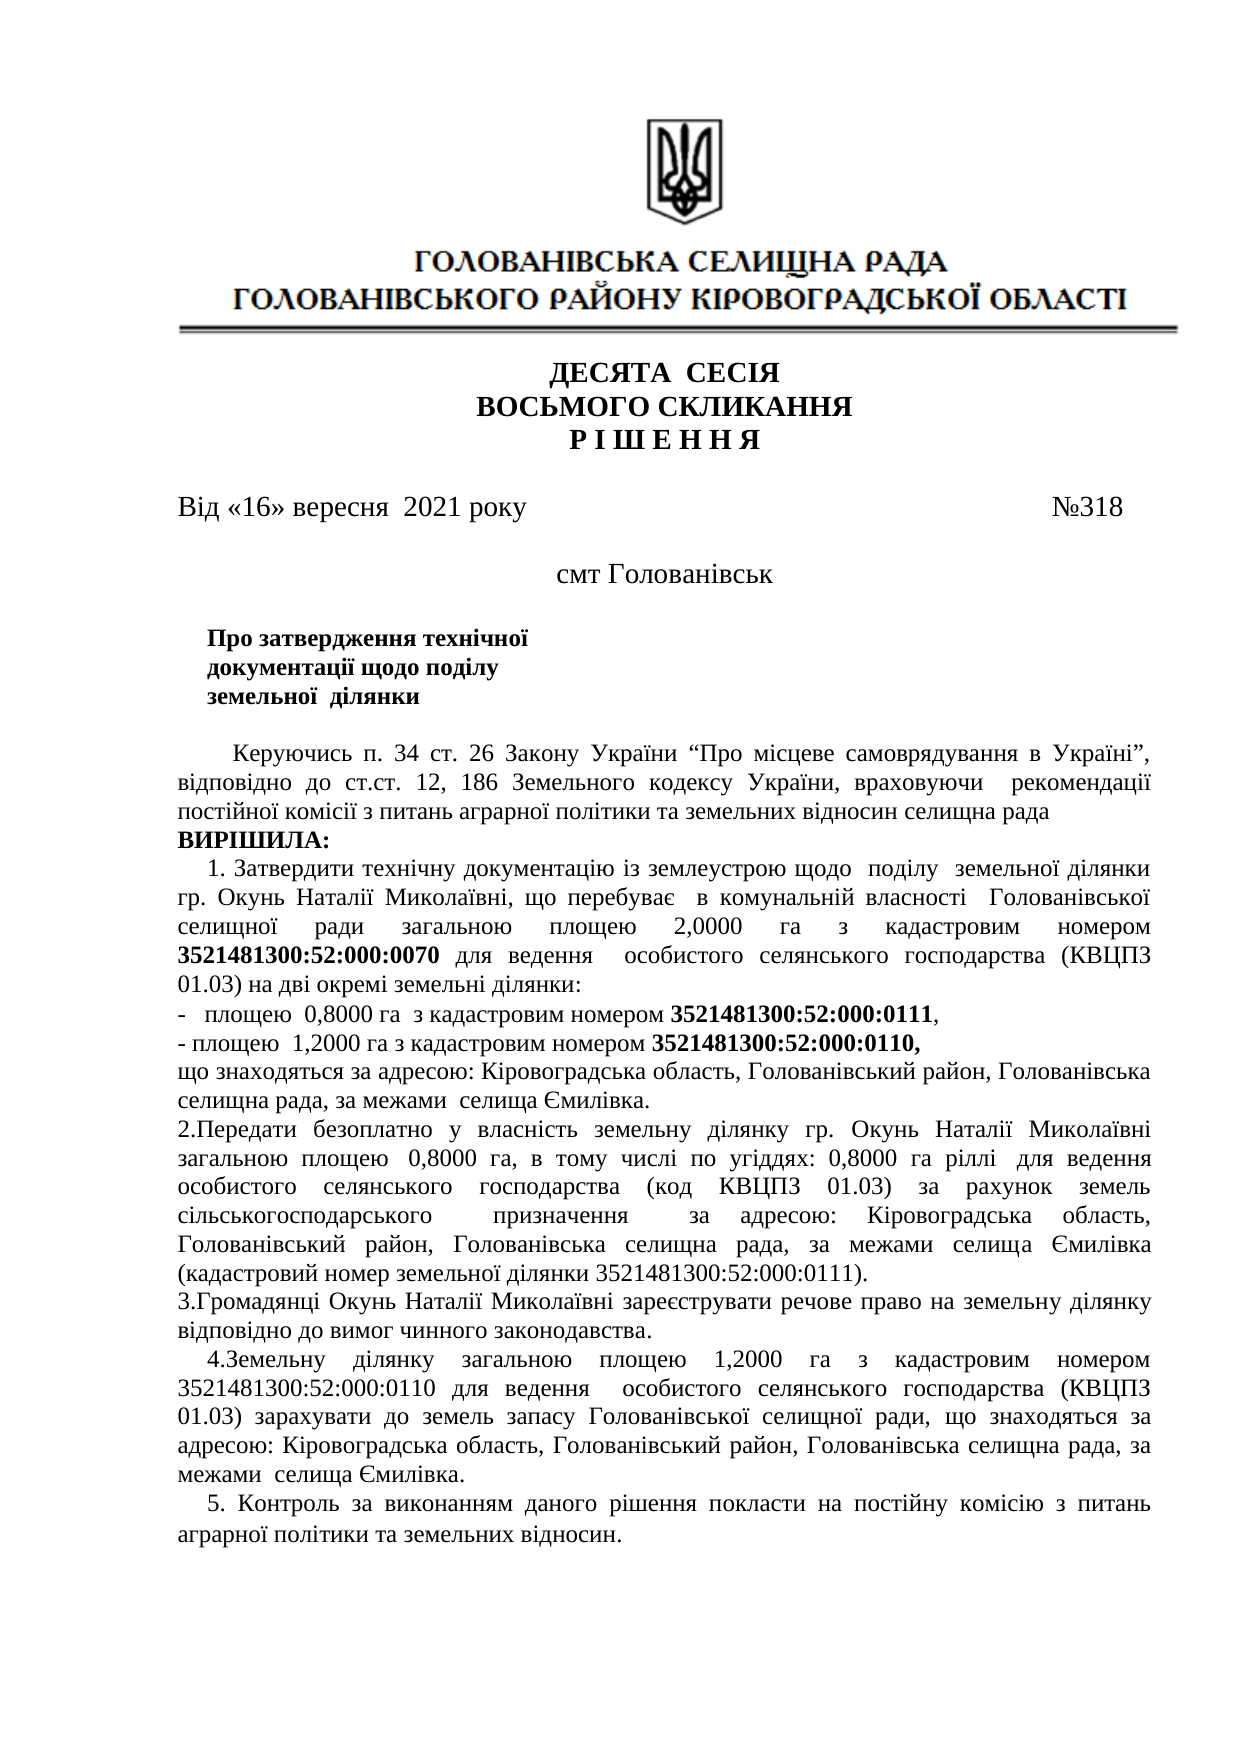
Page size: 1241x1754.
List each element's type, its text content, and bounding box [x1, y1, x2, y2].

text що знаходяться за адресою: Кіровоградська область, Голованівський район, Голованівська селищна рада, за межами селища Ємилівка. [177, 1056, 1152, 1114]
text земельної ділянки [177, 681, 664, 710]
text Про затвердження технічної [177, 623, 784, 652]
text 2.Передати безоплатно у власність земельну ділянку гр. Окунь Наталії Миколаївні загальною площею 0,8000 га, в тому числі по угіддях: 0,8000 га ріллі для ведення особистого селянського господарства (код КВЦПЗ 01.03) за рахунок земель сільськогосподарського призначення за адресою: Кіровоградська область, Голованівський район, Голованівська селищна рада, за межами селища Ємилівка (кадастровий номер земельної ділянки 3521481300:52:000:0111). [177, 1114, 1152, 1286]
table_header ДЕСЯТА СЕСІЯ [166, 355, 1163, 389]
text смт Голованівськ [177, 556, 1152, 590]
text ВИРІШИЛА: [177, 825, 1152, 853]
text - площею 1,2000 га з кадастровим номером 3521481300:52:000:0110, [177, 1028, 1152, 1056]
text 1. Затвердити технічну документацію із землеустрою щодо поділу земельної ділянки гр. Окунь Наталії Миколаївні, що перебуває в комунальній власності Голованівської селищної ради загальною площею 2,0000 га з кадастровим номером 3521481300:52:000:0070 для ведення особистого селянського господарства (КВЦПЗ 01.03) на дві окремі земельні ділянки: [177, 853, 1152, 999]
text Р І Ш Е Н Н Я [177, 422, 1152, 456]
text 5. Контроль за виконанням даного рішення покласти на постійну комісію з питань аграрної політики та земельних відносин. [177, 1488, 1152, 1547]
text документації щодо поділу [177, 652, 784, 681]
text Керуючись п. 34 ст. 26 Закону України “Про місцеве самоврядування в Україні”, відповідно до ст.ст. 12, 186 Земельного кодексу України, враховуючи рекомендації постійної комісії з питань аграрної політики та земельних відносин селищна рада [177, 738, 1152, 825]
text - площею 0,8000 га з кадастровим номером 3521481300:52:000:0111, [177, 999, 1152, 1028]
table_cell ВОСЬМОГО СКЛИКАННЯ [166, 389, 1163, 422]
picture [177, 118, 1180, 344]
text 3.Громадянці Окунь Наталії Миколаївні зареєструвати речове право на земельну ділянку відповідно до вимог чинного законодавства. [177, 1286, 1152, 1344]
text 4.Земельну ділянку загальною площею 1,2000 га з кадастровим номером 3521481300:52:000:0110 для ведення особистого селянського господарства (КВЦПЗ 01.03) зарахувати до земель запасу Голованівської селищної ради, що знаходяться за адресою: Кіровоградська область, Голованівський район, Голованівська селищна рада, за межами селища Ємилівка. [177, 1344, 1152, 1488]
text Від «16» вересня 2021 року №318 [177, 489, 1152, 523]
